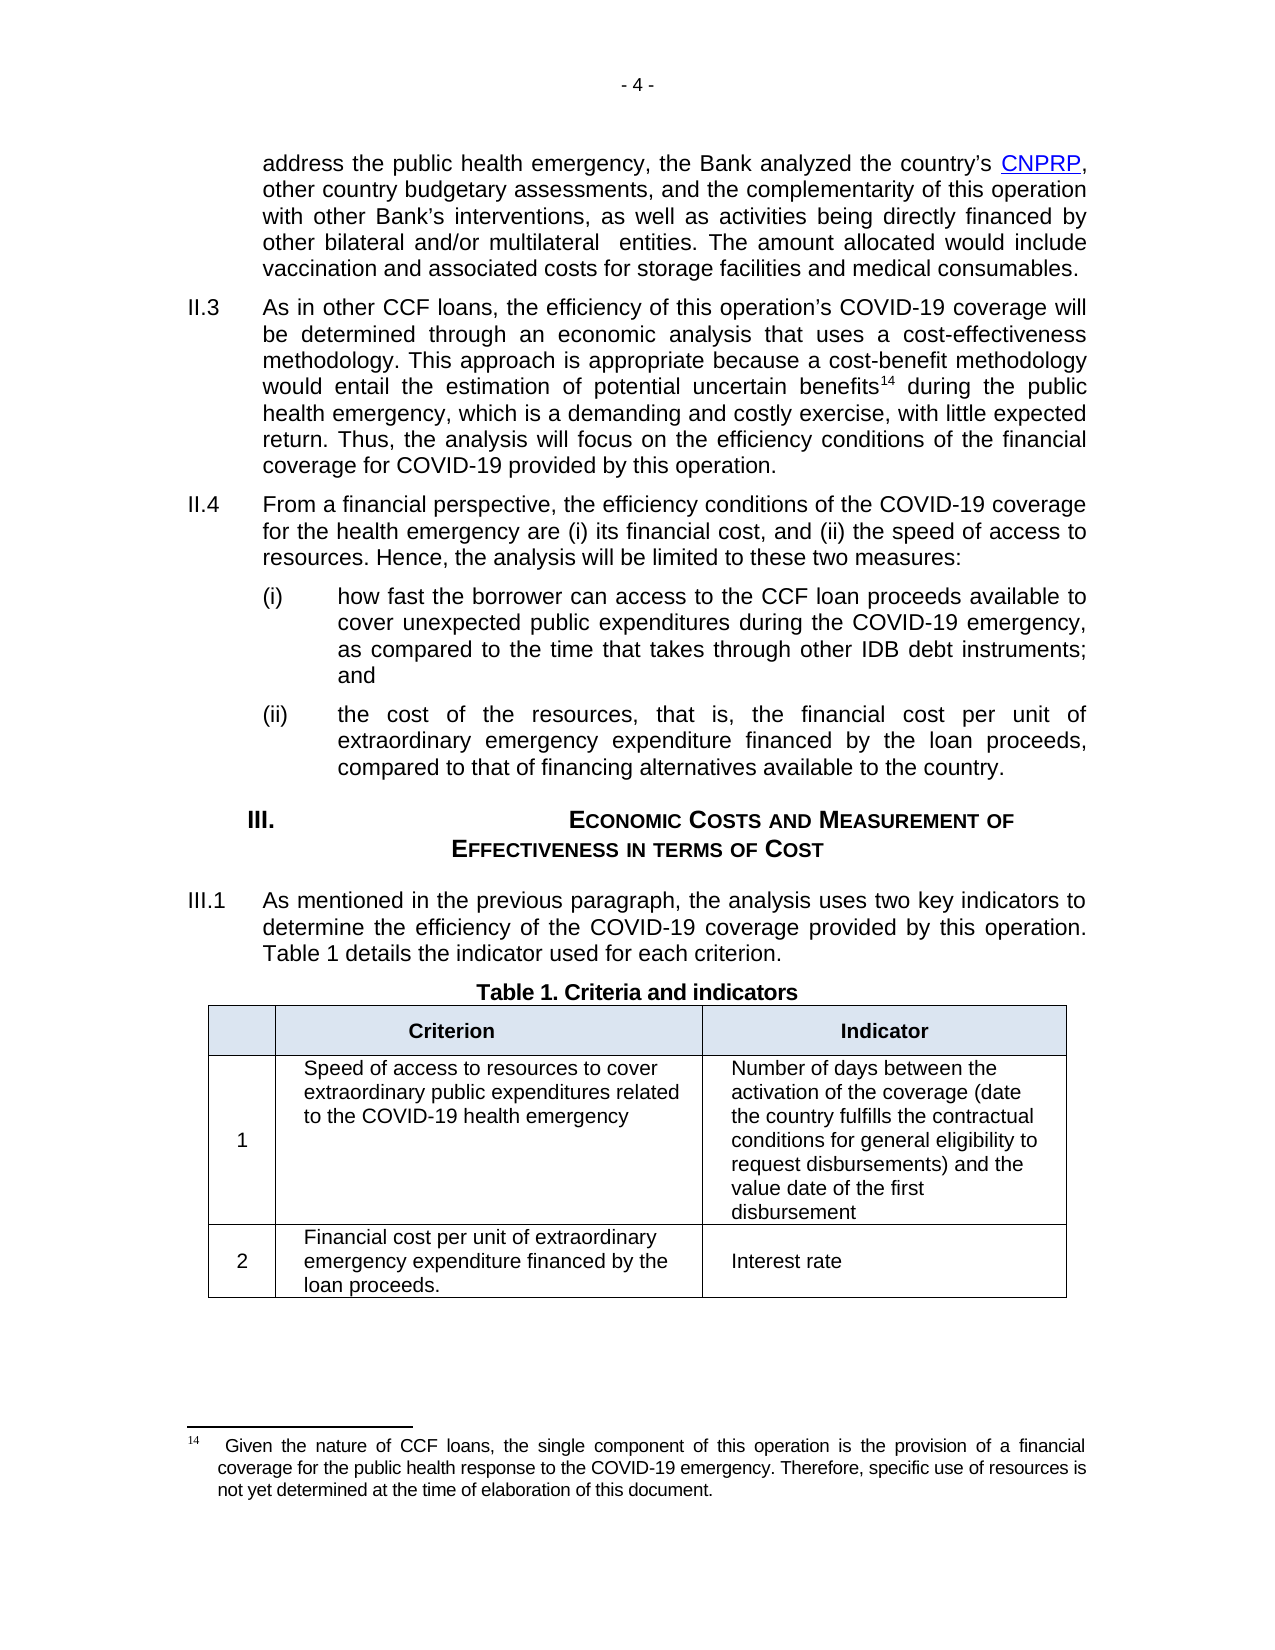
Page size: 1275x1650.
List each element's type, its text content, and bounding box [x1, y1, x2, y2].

table_cell 2 [209, 1225, 275, 1297]
text As in other CCF loans, the efficiency of this operation’s COVID-19 coverage will be determined through an economic analysis that uses a cost-effectiveness methodology. This approach is appropriate because a cost-benefit methodology would entail the estimation of potential uncertain benefits during the public health emergency, which is a demanding and costly exercise, with little expected return. Thus, the analysis will focus on the efficiency conditions of the financial coverage for COVID-19 provided by this operation. [187, 294, 1087, 479]
table_cell Interest rate [703, 1225, 1066, 1297]
table_cell Financial cost per unit of extraordinary emergency expenditure financed by the loan proceeds. [276, 1225, 702, 1297]
table_cell Speed of access to resources to cover extraordinary public expenditures related to the COVID-19 health emergency [276, 1056, 702, 1224]
table_header Indicator [703, 1006, 1066, 1055]
table_cell 1 [209, 1056, 275, 1224]
table_header Criterion [276, 1006, 702, 1055]
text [187, 150, 1087, 282]
table_header [209, 1006, 275, 1055]
list how fast the borrower can access to the CCF loan proceeds available to cover unexpected public expenditures during the COVID-19 emergency, as compared to the time that takes through other IDB debt instruments; and [262, 583, 1087, 688]
table_cell Number of days between the activation of the coverage (date the country fulfills the contractual conditions for general eligibility to request disbursements) and the value date of the first disbursement [703, 1056, 1066, 1224]
text From a financial perspective, the efficiency conditions of the COVID-19 coverage for the health emergency are (i) its financial cost, and (ii) the speed of access to resources. Hence, the analysis will be limited to these two measures: [187, 491, 1087, 570]
list Table 1. Criteria and indicators [187, 979, 1087, 1005]
text As mentioned in the previous paragraph, the analysis uses two key indicators to determine the efficiency of the COVID-19 coverage provided by this operation. Table 1 details the indicator used for each criterion. [187, 887, 1087, 966]
text Economic Costs and Measurement of Effectiveness in terms of Cost [187, 805, 1087, 862]
list the cost of the resources, that is, the financial cost per unit of extraordinary emergency expenditure financed by the loan proceeds, compared to that of financing alternatives available to the country. [262, 701, 1087, 780]
